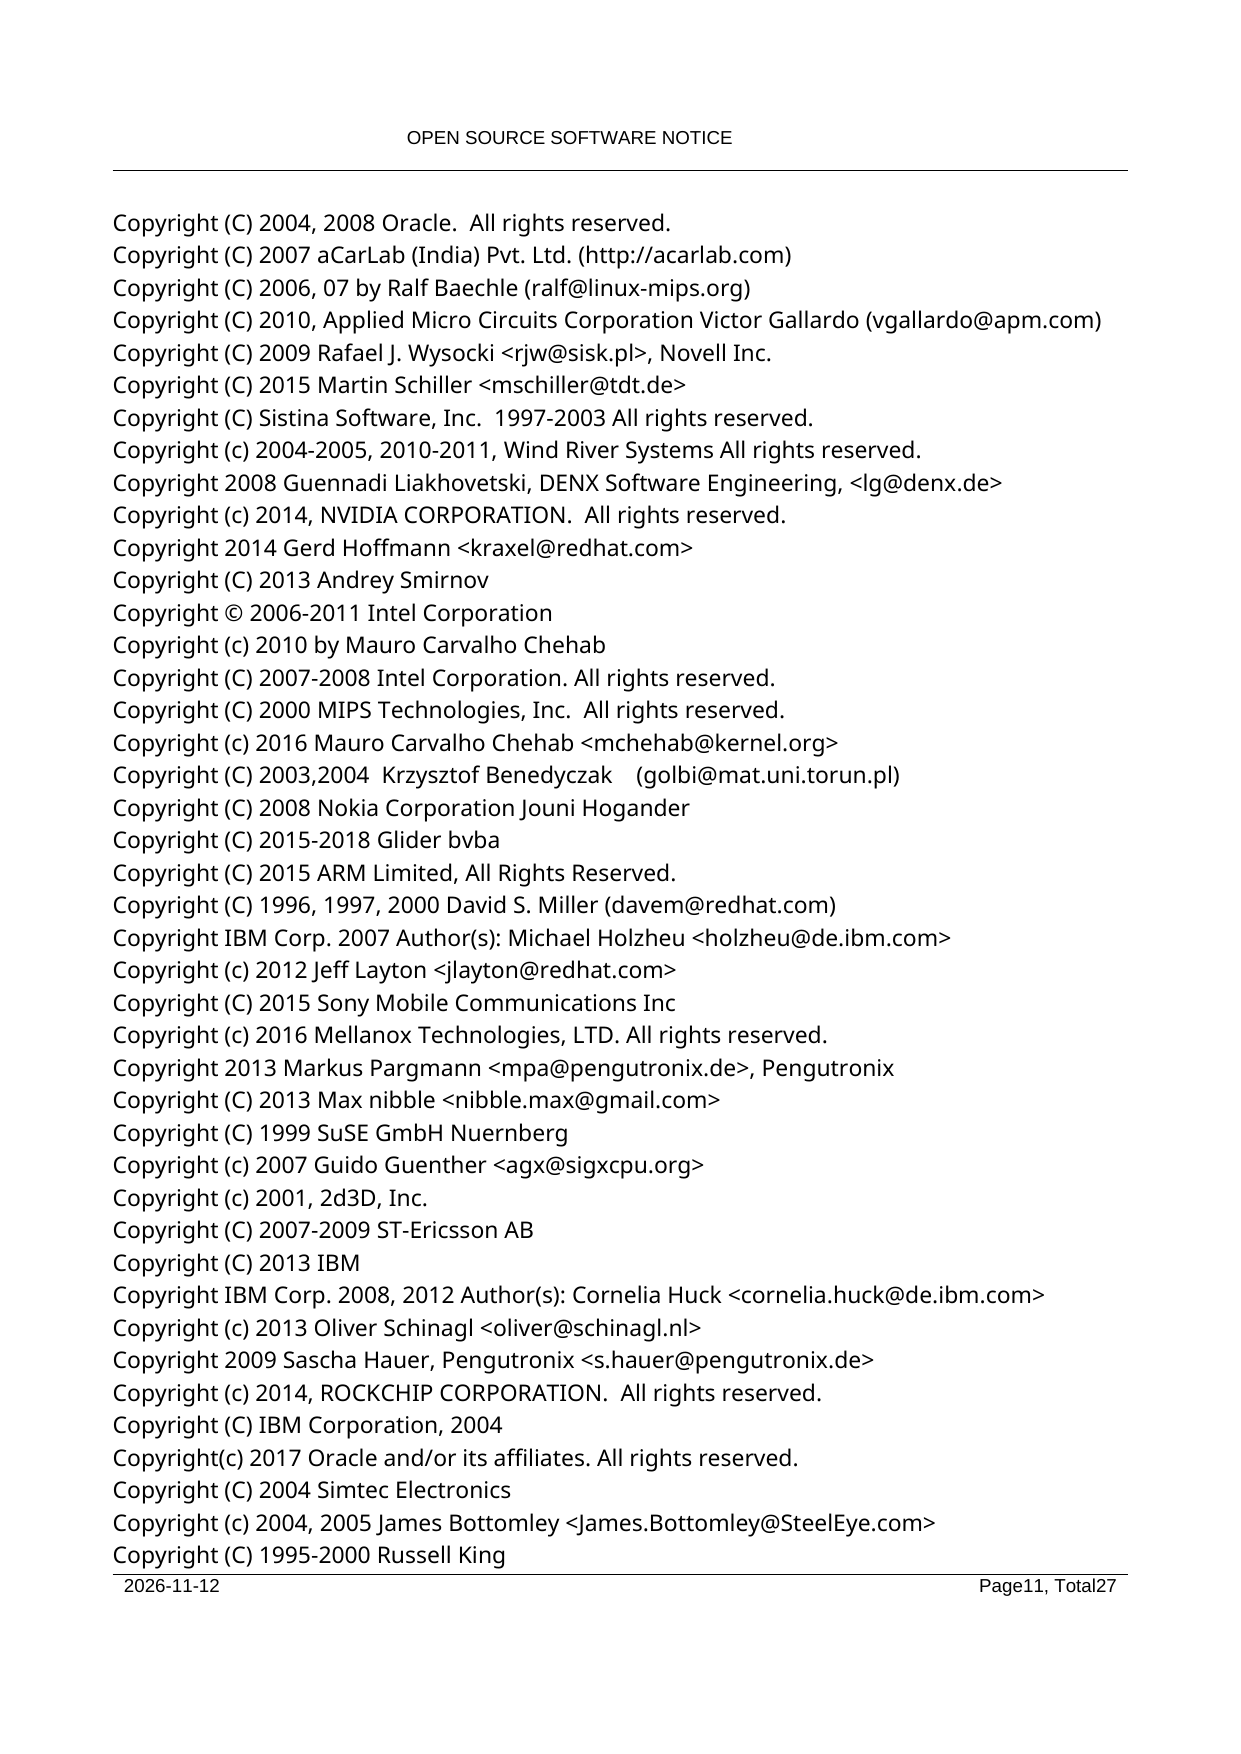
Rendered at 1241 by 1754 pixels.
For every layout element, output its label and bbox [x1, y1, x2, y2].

text [112, 206, 1128, 1571]
